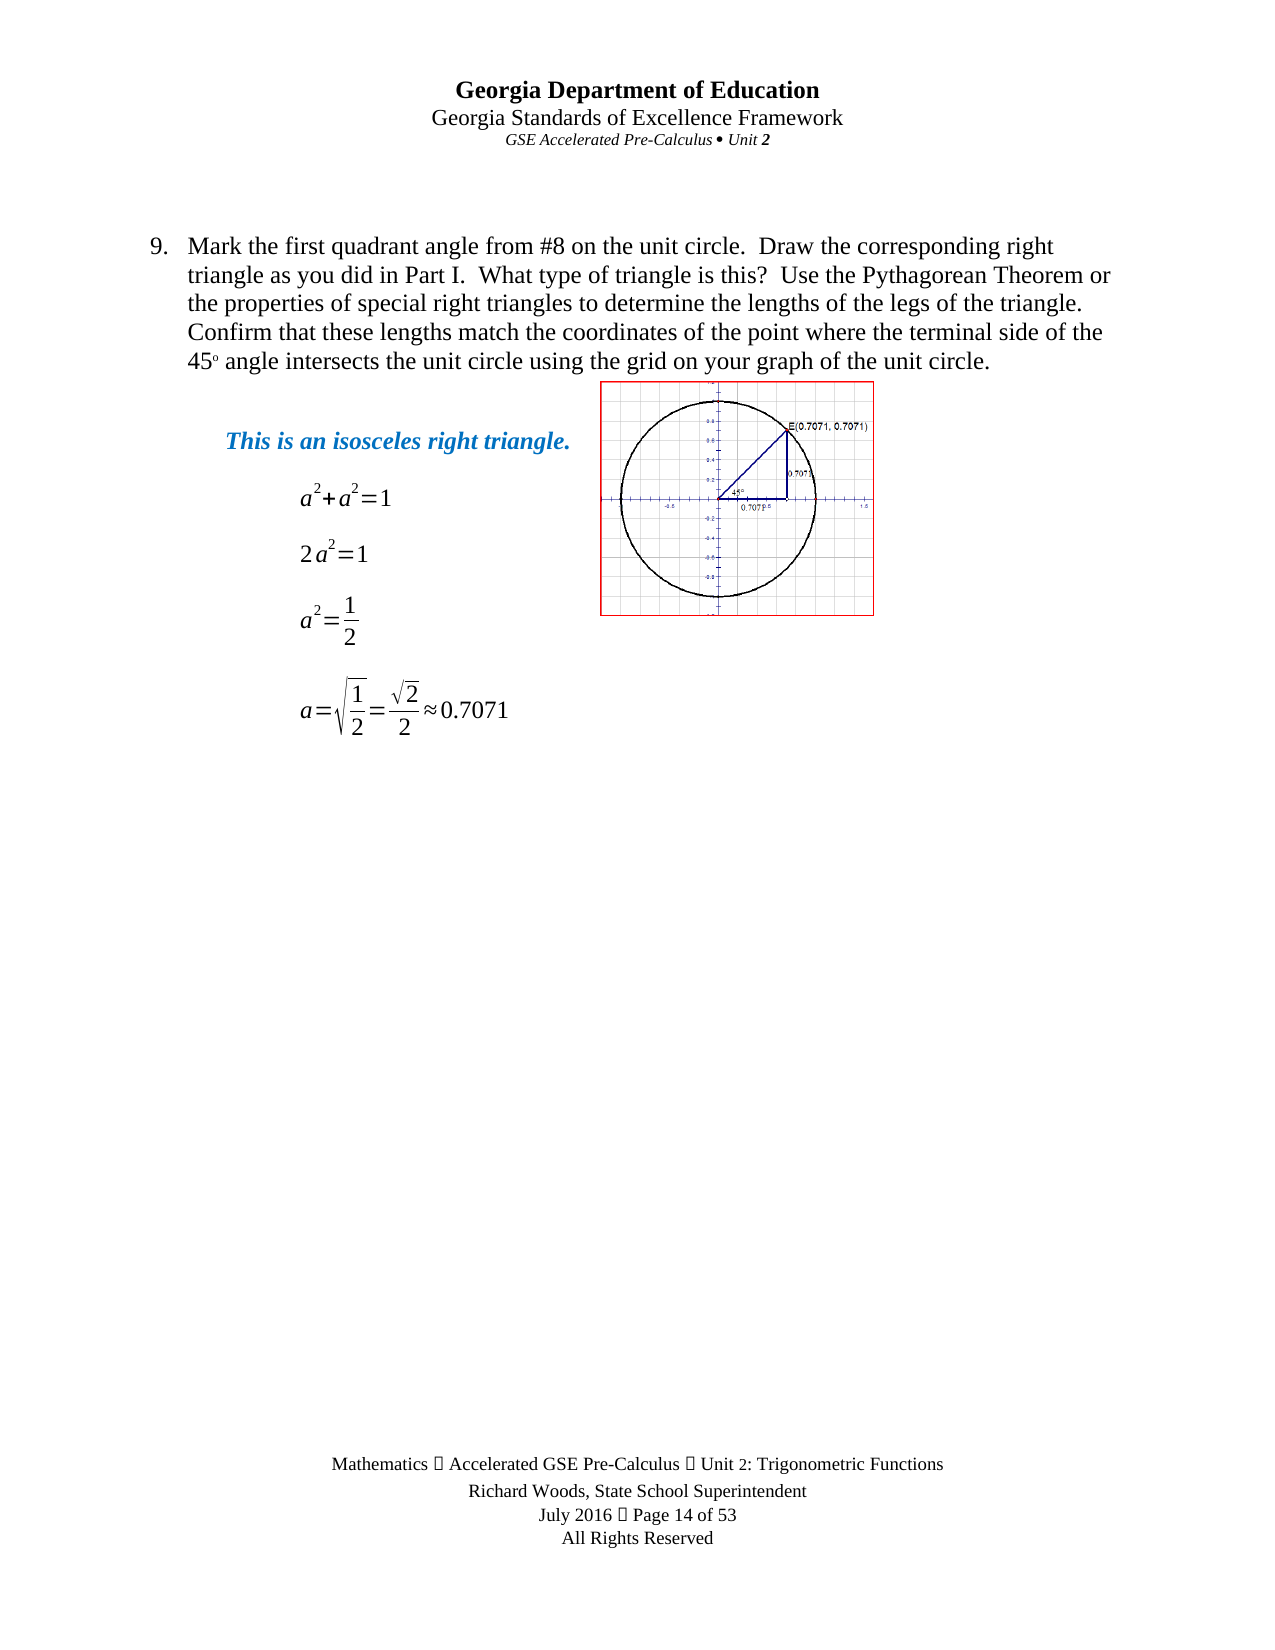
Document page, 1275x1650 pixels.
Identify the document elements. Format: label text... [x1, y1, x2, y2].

picture [600, 454, 874, 616]
list Mark the first quadrant angle from #8 on the unit circle. Draw the corresponding right triangle as you did in Part I. What type of triangle is this? Use the Pythagorean Theorem or the properties of special right triangles to determine the lengths of the legs of the triangle. Confirm that these lengths match the coordinates of the point where the terminal side of the 45o angle intersects the unit circle using the grid on your graph of the unit circle. [150, 231, 1125, 375]
text This is an isosceles right triangle. [150, 426, 1125, 454]
picture [600, 381, 874, 426]
